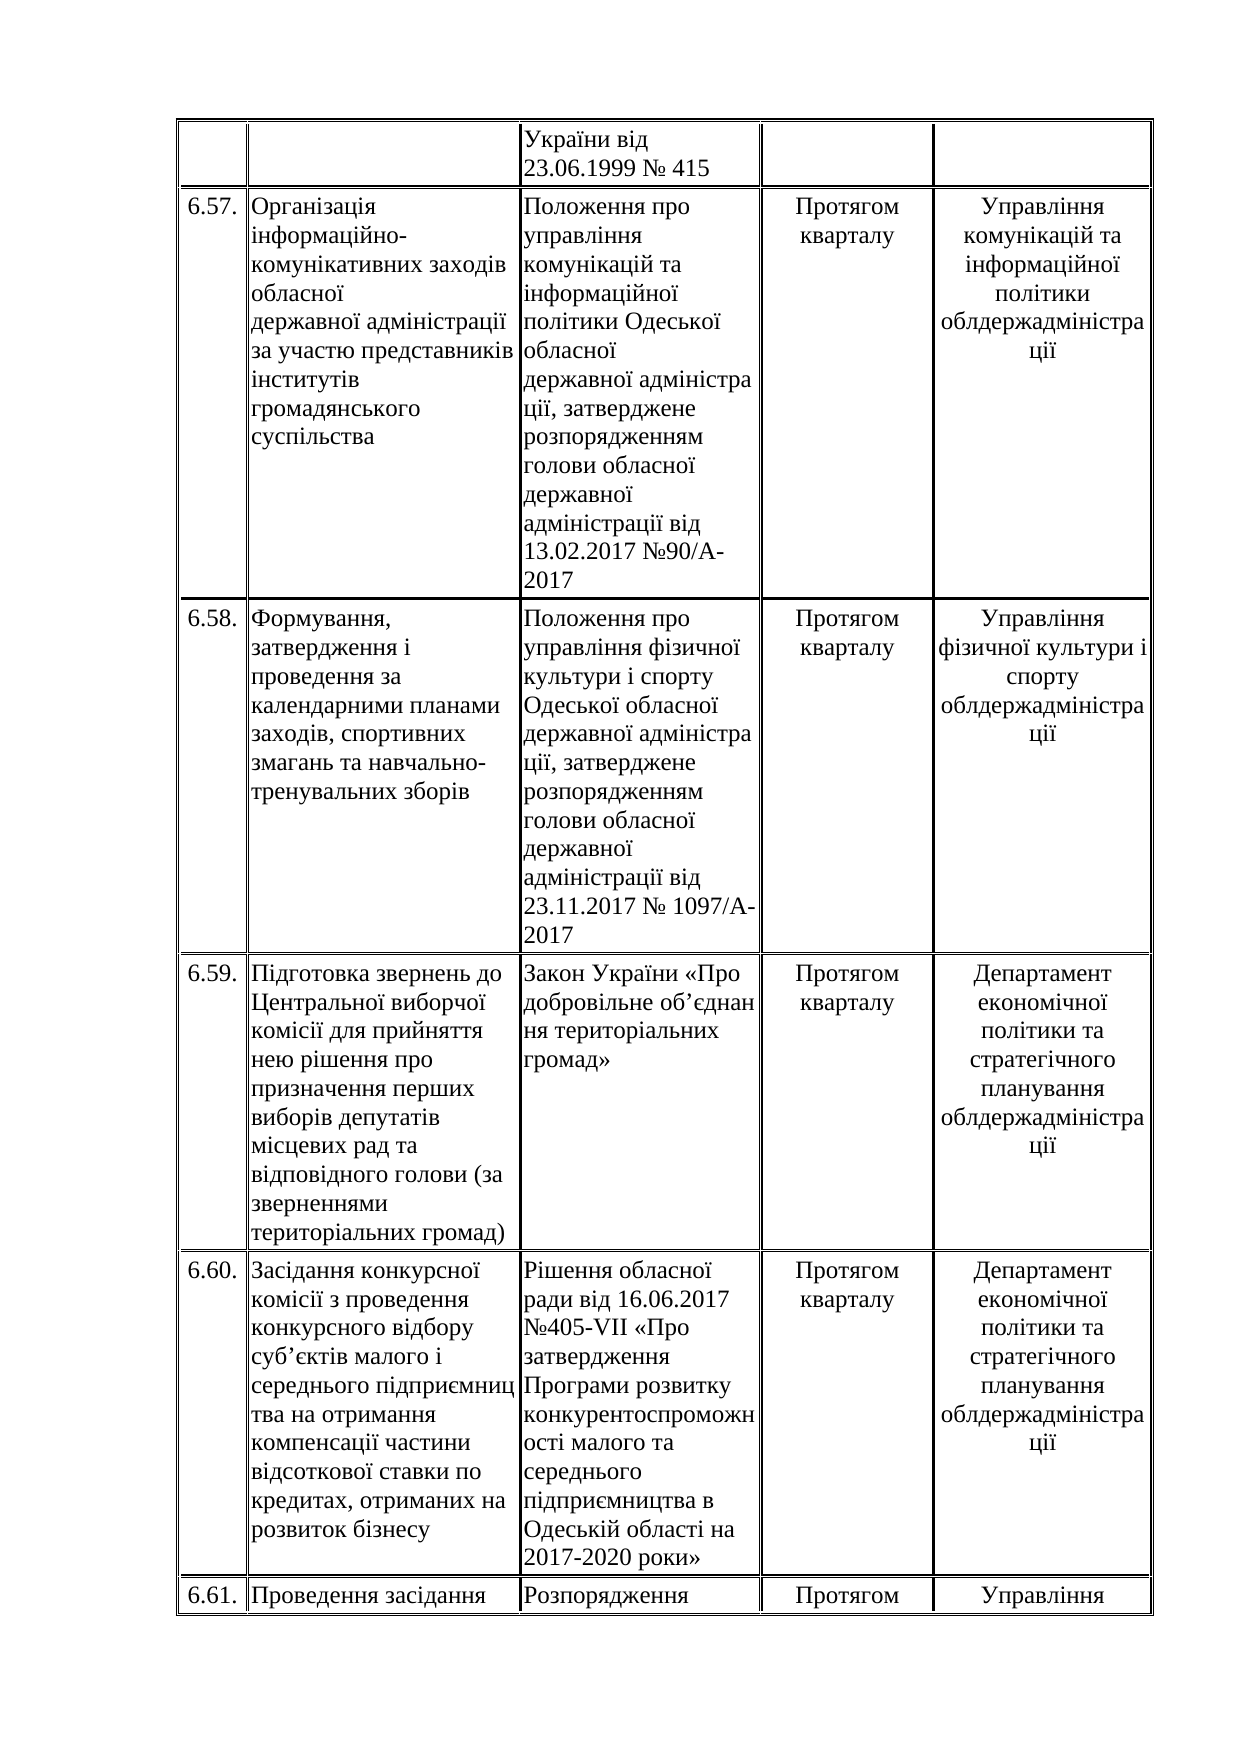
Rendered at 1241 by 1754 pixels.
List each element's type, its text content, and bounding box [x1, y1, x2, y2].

table_cell 6.56. [179, 122, 248, 185]
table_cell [520, 1574, 761, 1612]
table_cell Закон України «Про добровільне об’єднання територіальних громад» [522, 955, 759, 1248]
table_cell 6.59. [177, 952, 248, 1248]
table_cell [520, 120, 761, 185]
table_cell Підготовка звернень до Центральної виборчої комісії для прийняття нею рішення про призначення перших виборів депутатів місцевих рад та відповідного голови (за зверненнями територіальних громад) [249, 955, 519, 1248]
table_cell Протягом кварталу [761, 1578, 933, 1612]
table_cell Положення про управління фізичної культури і спорту Одеської обласної державної адміністрації, затверджене розпорядженням голови обласної державної адміністрації від 23.11.2017 № 1097/А-2017 [522, 600, 759, 952]
table_cell Протягом кварталу [763, 955, 932, 1248]
table_cell Рішення обласної ради від 16.06.2017 №405-VII «Про затвердження Програми розвитку конкурентоспроможності малого та середнього підприємництва в Одеській області на 2017-2020 роки» [522, 1252, 759, 1574]
table_cell Засідання конкурсної комісії з проведення конкурсного відбору суб’єктів малого і середнього підприємництва на отримання компенсації частини відсоткової ставки по кредитах, отриманих на розвиток бізнесу [249, 1252, 519, 1574]
table_cell 6.61. [179, 1574, 248, 1612]
table_cell Положення про управління комунікацій та інформаційної політики Одеської обласної державної адміністрації, затверджене розпорядженням голови обласної державної адміністрації від 13.02.2017 №90/А-2017 [522, 189, 759, 597]
table_cell Департамент економічної політики та стратегічного планування облдержадміністрації [935, 1249, 1151, 1574]
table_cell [933, 122, 1150, 185]
table_cell Департамент економічної політики та стратегічного планування облдержадміністрації [933, 952, 1152, 1248]
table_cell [248, 120, 520, 185]
table_cell 6.57. [179, 185, 246, 597]
table_cell Протягом кварталу [763, 600, 932, 952]
table_cell 6.60. [179, 1249, 246, 1574]
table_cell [248, 1578, 520, 1612]
table_cell Управління комунікацій та інформаційної політики облдержадміністрації [935, 185, 1151, 597]
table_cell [933, 1574, 1151, 1612]
table_cell Протягом кварталу [763, 1252, 932, 1574]
table_cell 6.58. [179, 597, 246, 952]
table_cell Формування, затвердження і проведення за календарними планами заходів, спортивних змагань та навчально-тренувальних зборів [249, 600, 519, 952]
table_cell Протягом кварталу [763, 189, 932, 597]
table_cell Протягом кварталу [761, 122, 933, 185]
table_cell Управління фізичної культури і спорту облдержадміністрації [935, 597, 1150, 952]
table_cell Організація інформаційно-комунікативних заходів обласної державної адміністрації за участю представників інститутів громадянського суспільства [249, 189, 519, 597]
